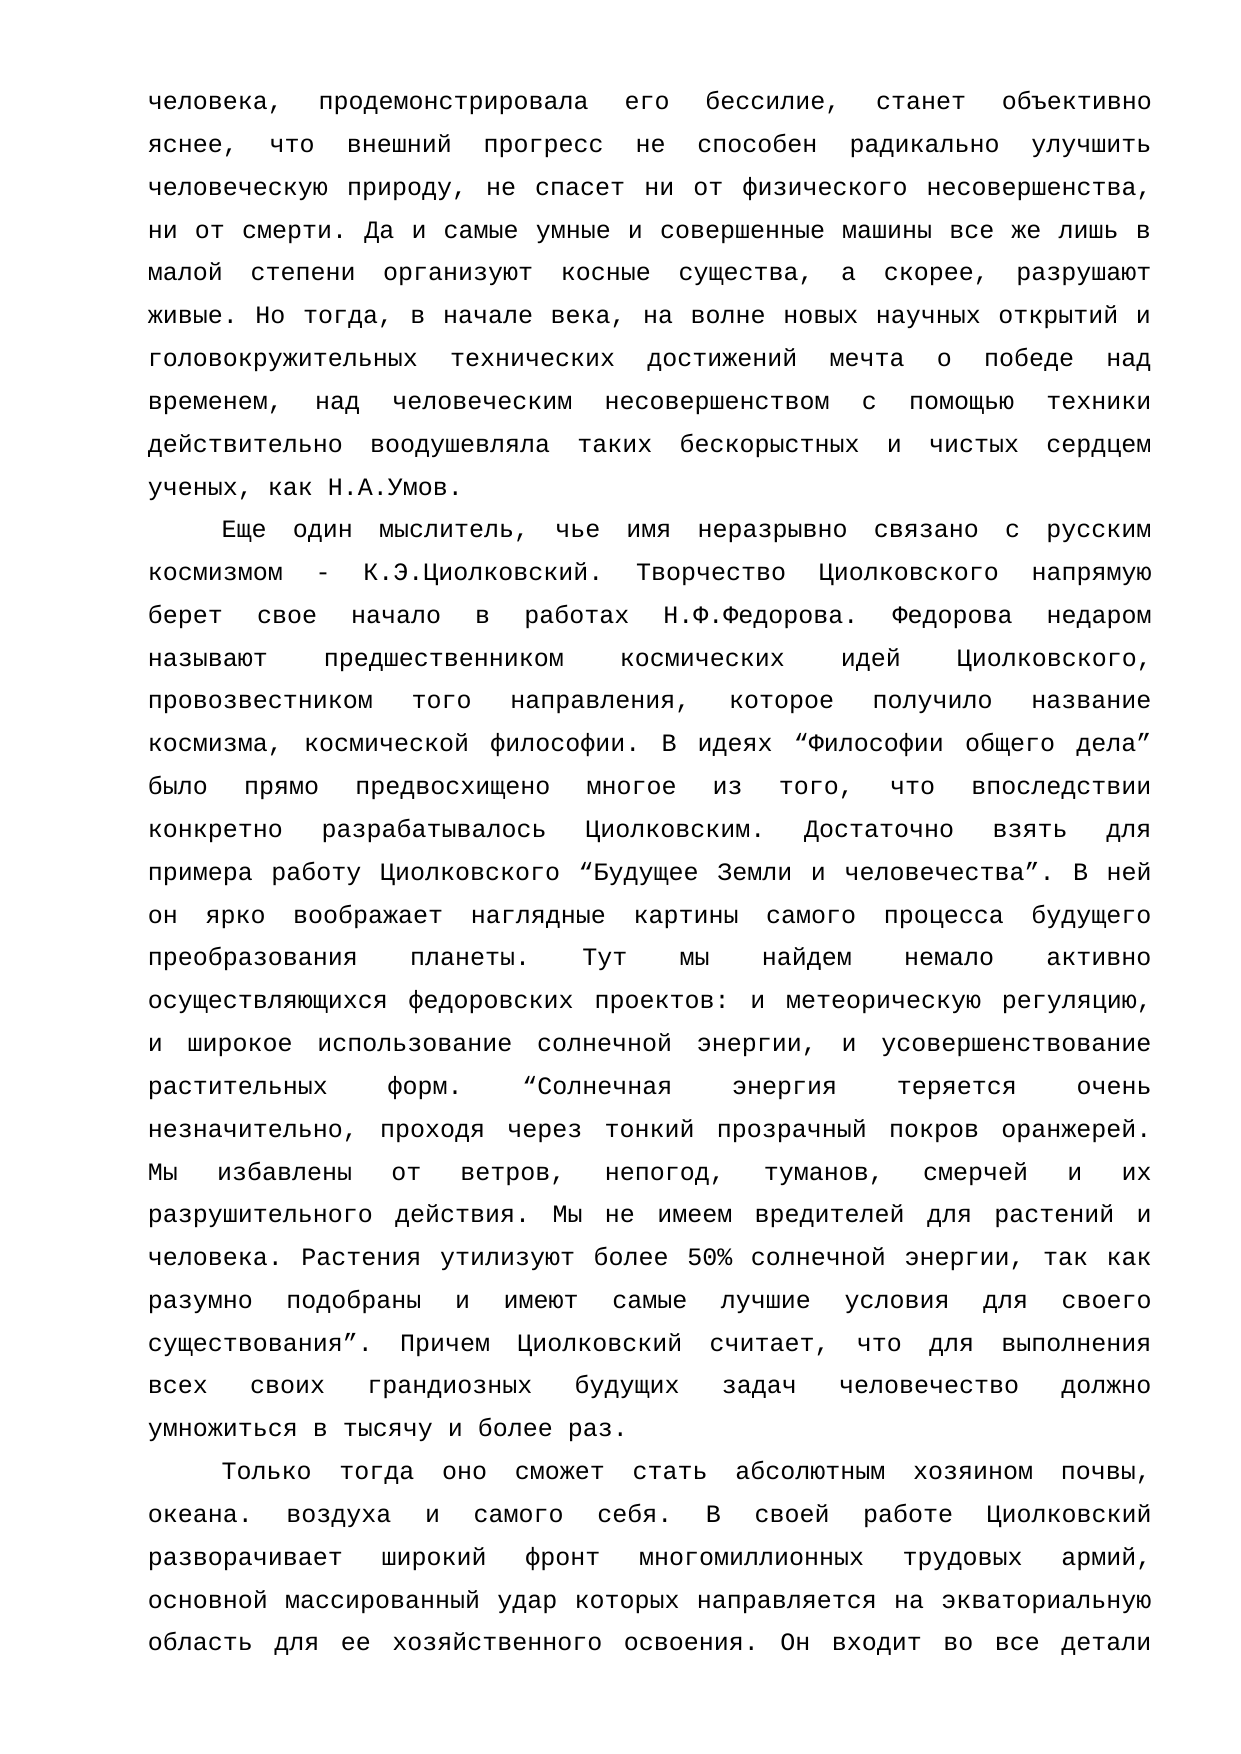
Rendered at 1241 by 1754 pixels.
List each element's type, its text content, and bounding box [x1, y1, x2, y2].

text Еще один мыслитель, чье имя неразрывно связано с русским космизмом - К.Э.Циолковский. Творчество Циолковского напрямую берет свое начало в работах Н.Ф.Федорова. Федорова недаром называют предшественником космических идей Циолковского, провозвестником того направления, которое получило название космизма, космической философии. В идеях “Философии общего дела” было прямо предвосхищено многое из того, что впоследствии конкретно разрабатывалось Циолковским. Достаточно взять для примера работу Циолковского “Будущее Земли и человечества”. В ней он ярко воображает наглядные картины самого процесса будущего преобразования планеты. Тут мы найдем немало активно осуществляющихся федоровских проектов: и метеорическую регуляцию, и широкое использование солнечной энергии, и усовершенствование растительных форм. “Солнечная энергия теряется очень незначительно, проходя через тонкий прозрачный покров оранжерей. Мы избавлены от ветров, непогод, туманов, смерчей и их разрушительного действия. Мы не имеем вредителей для растений и человека. Растения утилизуют более 50% солнечной энергии, так как разумно подобраны и имеют самые лучшие условия для своего существования”. Причем Циолковский считает, что для выполнения всех своих грандиозных будущих задач человечество должно умножиться в тысячу и более раз. [148, 517, 1152, 1444]
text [148, 1458, 1152, 1658]
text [148, 88, 1152, 502]
